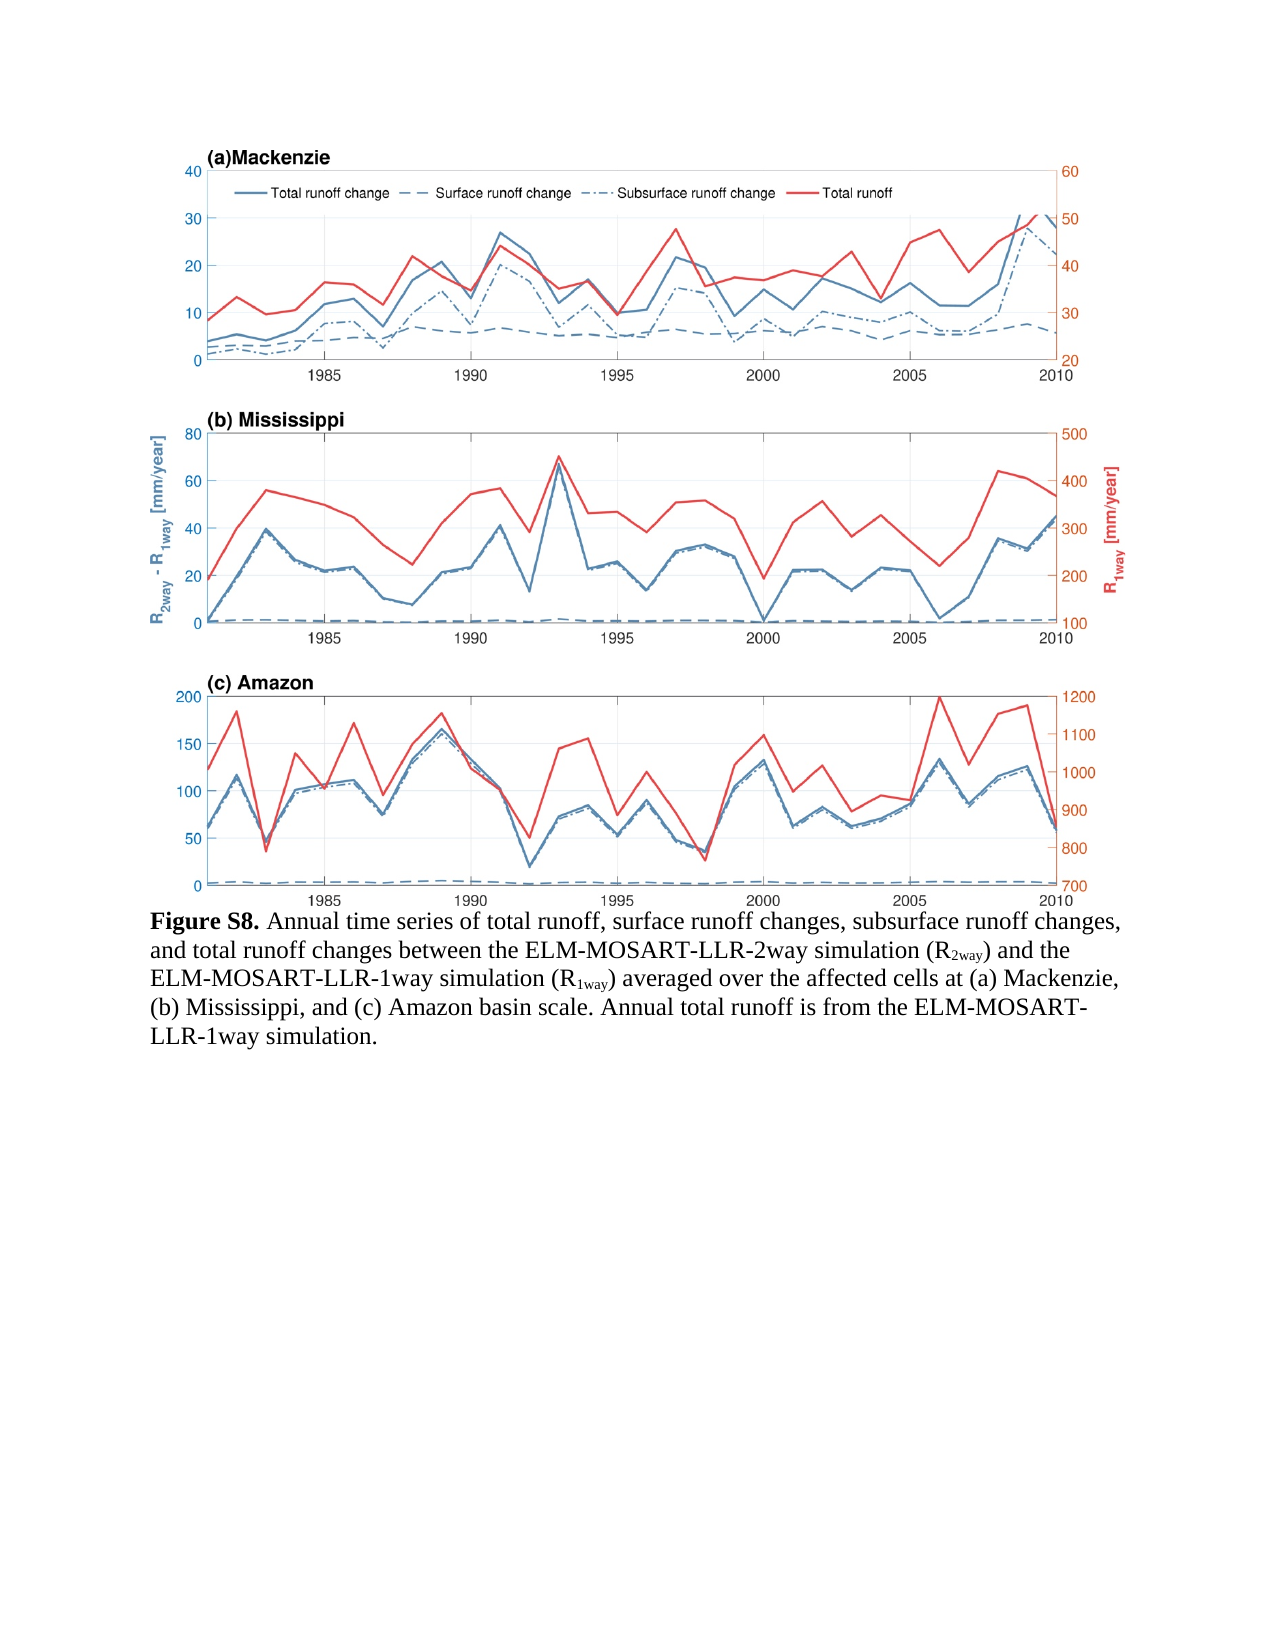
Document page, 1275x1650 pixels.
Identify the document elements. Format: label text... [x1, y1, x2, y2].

picture [150, 150, 1125, 906]
text Figure S8. Annual time series of total runoff, surface runoff changes, subsurface runoff changes, and total runoff changes between the ELM-MOSART-LLR-2way simulation (R2way) and the ELM-MOSART-LLR-1way simulation (R1way) averaged over the affected cells at (a) Mackenzie, (b) Mississippi, and (c) Amazon basin scale. Annual total runoff is from the ELM-MOSART-LLR-1way simulation. [150, 906, 1125, 1050]
